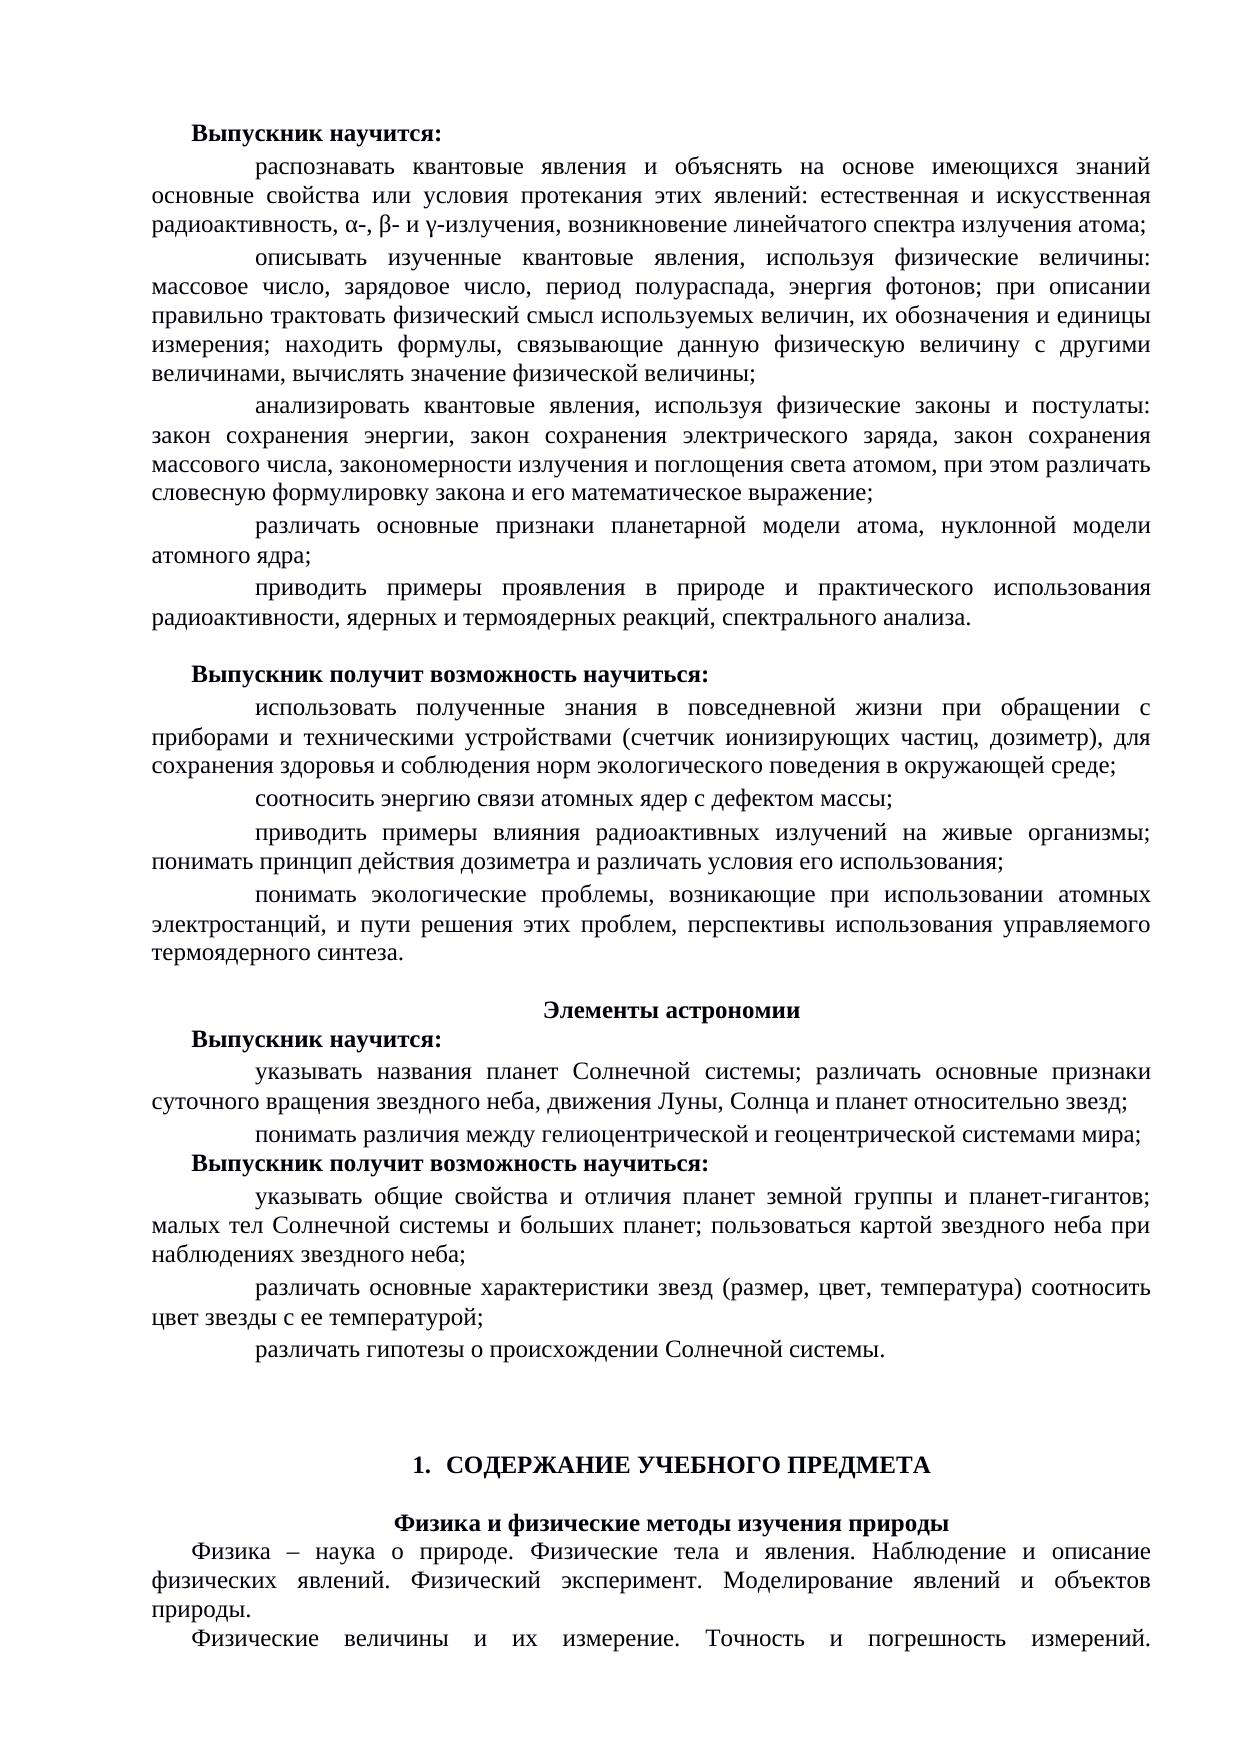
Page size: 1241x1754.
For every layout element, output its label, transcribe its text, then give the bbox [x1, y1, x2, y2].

list приводить примеры проявления в природе и практического использования радиоактивности, ядерных и термоядерных реакций, спектрального анализа. [151, 568, 1152, 631]
text Выпускник научится: [151, 118, 1152, 147]
list указывать названия планет Солнечной системы; различать основные признаки суточного вращения звездного неба, движения Луны, Солнца и планет относительно звезд; [151, 1052, 1152, 1115]
list понимать экологические проблемы, возникающие при использовании атомных электростанций, и пути решения этих проблем, перспективы использования управляемого термоядерного синтеза. [151, 875, 1152, 966]
list указывать общие свойства и отличия планет земной группы и планет-гигантов; малых тел Солнечной системы и больших планет; пользоваться картой звездного неба при наблюдениях звездного неба; [151, 1177, 1152, 1268]
text Элементы астрономии [151, 995, 1152, 1024]
text Выпускник получит возможность научиться: [151, 1148, 1152, 1177]
text Физика и физические методы изучения природы [151, 1508, 1152, 1536]
list анализировать квантовые явления, используя физические законы и постулаты: закон сохранения энергии, закон сохранения электрического заряда, закон сохранения массового числа, закономерности излучения и поглощения света атомом, при этом различать словесную формулировку закона и его математическое выражение; [151, 386, 1152, 506]
list различать основные характеристики звезд (размер, цвет, температура) соотносить цвет звезды с ее температурой; [151, 1268, 1152, 1330]
list соотносить энергию связи атомных ядер с дефектом массы; [151, 779, 1152, 813]
list распознавать квантовые явления и объяснять на основе имеющихся знаний основные свойства или условия протекания этих явлений: естественная и искусственная радиоактивность, α-, β- и γ-излучения, возникновение линейчатого спектра излучения атома; [151, 147, 1152, 238]
text Выпускник научится: [151, 1024, 1152, 1052]
list СОДЕРЖАНИЕ УЧЕБНОГО ПРЕДМЕТА [151, 1450, 1152, 1479]
list использовать полученные знания в повседневной жизни при обращении с приборами и техническими устройствами (счетчик ионизирующих частиц, дозиметр), для сохранения здоровья и соблюдения норм экологического поведения в окружающей среде; [151, 688, 1152, 779]
list различать гипотезы о происхождении Солнечной системы. [151, 1330, 1152, 1364]
list приводить примеры влияния радиоактивных излучений на живые организмы; понимать принцип действия дозиметра и различать условия его использования; [151, 813, 1152, 875]
text Физика – наука о природе. Физические тела и явления. Наблюдение и описание физических явлений. Физический эксперимент. Моделирование явлений и объектов природы. [151, 1536, 1152, 1623]
list описывать изученные квантовые явления, используя физические величины: массовое число, зарядовое число, период полураспада, энергия фотонов; при описании правильно трактовать физический смысл используемых величин, их обозначения и единицы измерения; находить формулы, связывающие данную физическую величину с другими величинами, вычислять значение физической величины; [151, 238, 1152, 386]
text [151, 1623, 1152, 1651]
list различать основные признаки планетарной модели атома, нуклонной модели атомного ядра; [151, 506, 1152, 568]
text Выпускник получит возможность научиться: [151, 659, 1152, 688]
list понимать различия между гелиоцентрической и геоцентрической системами мира; [151, 1115, 1152, 1148]
